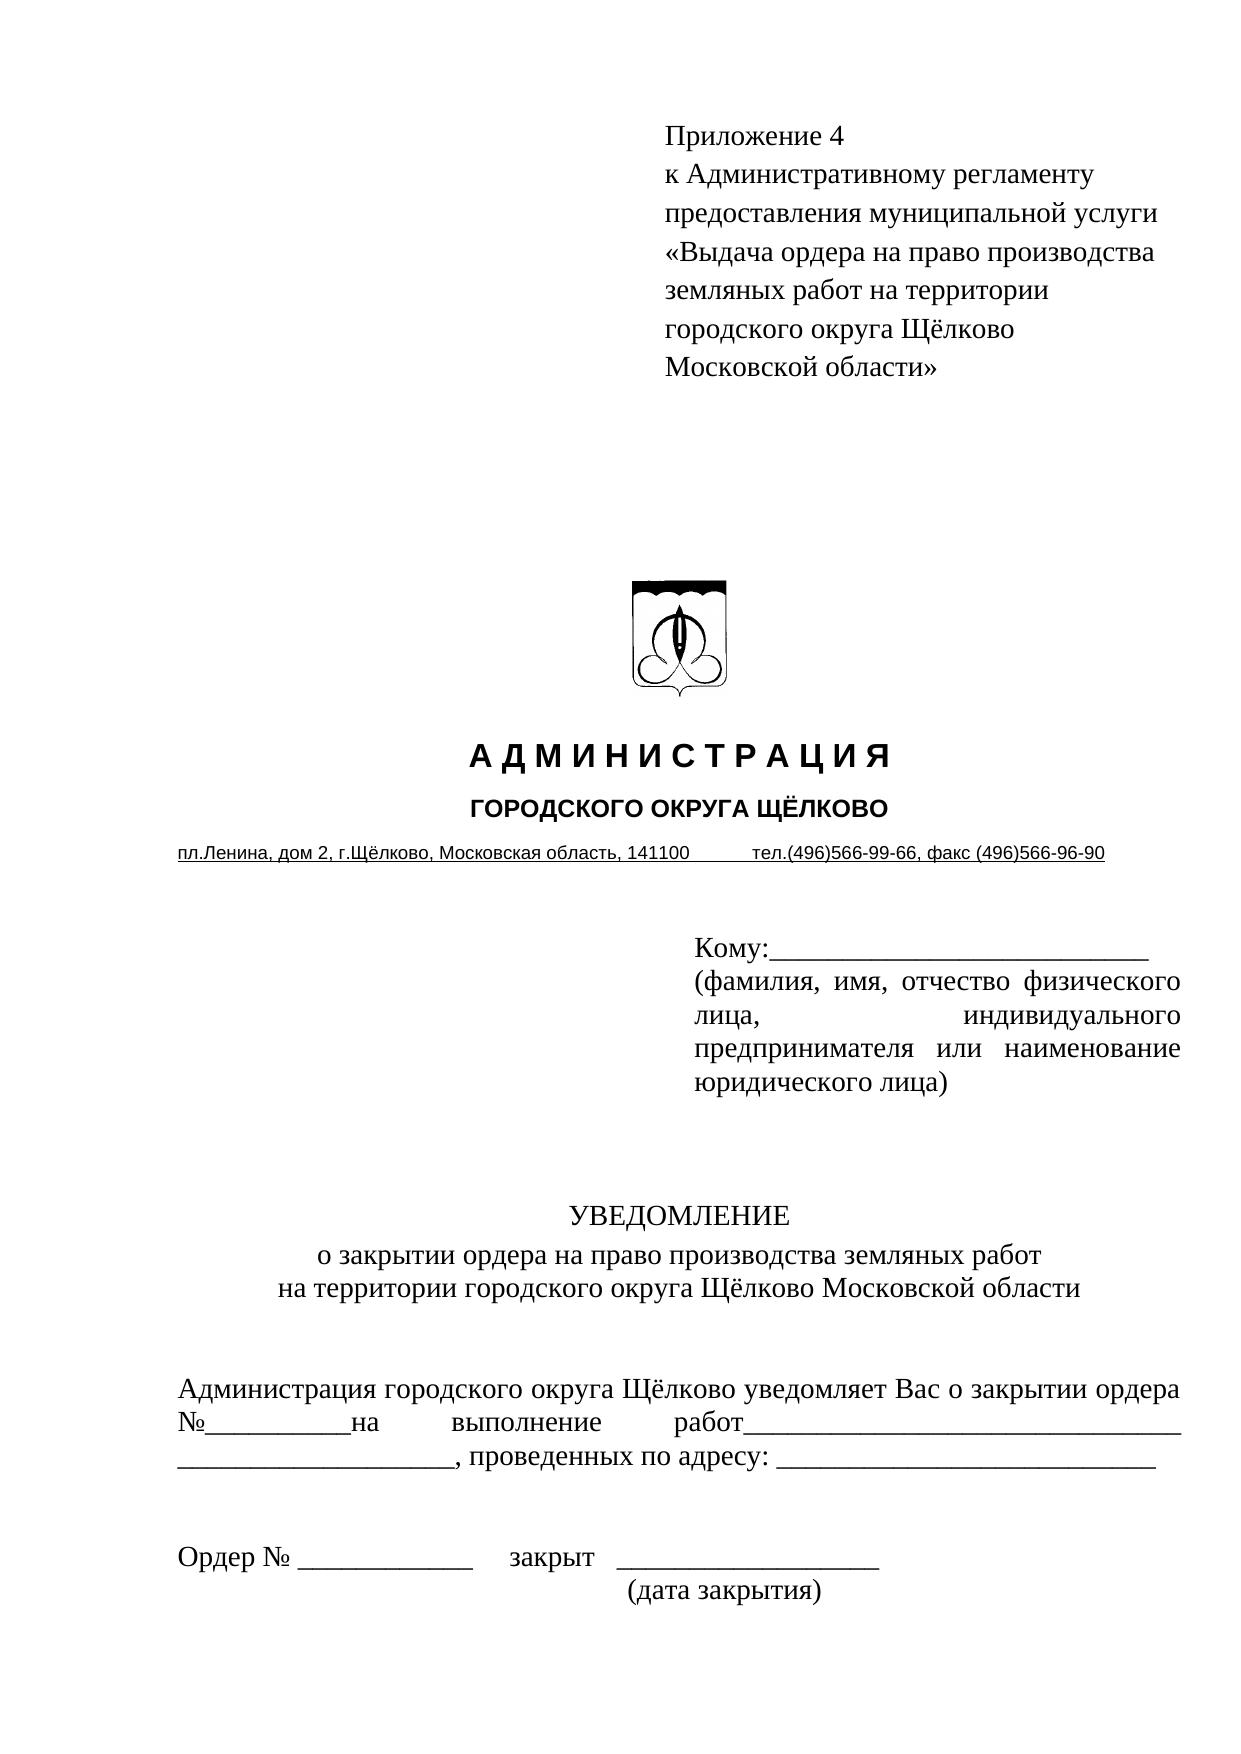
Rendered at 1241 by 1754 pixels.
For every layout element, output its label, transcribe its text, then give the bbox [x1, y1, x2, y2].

text Приложение 4 [177, 118, 1181, 152]
text «Выдача ордера на право производства [177, 234, 1181, 267]
picture [631, 580, 727, 698]
text (дата закрытия) [546, 1572, 1181, 1606]
text о закрытии ордера на право производства земляных работ [177, 1237, 1181, 1270]
text Кому:__________________________ [694, 930, 1181, 963]
text А Д М И Н И С Т Р А Ц И Я [177, 736, 1181, 775]
text (фамилия, имя, отчество физического лица, индивидуального предпринимателя или наименование юридического лица) [694, 963, 1181, 1098]
text Ордер № ____________ закрыт __________________ [177, 1539, 1181, 1572]
text ГОРОДСКОГО ОКРУГА ЩЁЛКОВО [177, 794, 1181, 823]
text предоставления муниципальной услуги [177, 195, 1181, 229]
text земляных работ на территории [177, 272, 1181, 306]
text УВЕДОМЛЕНИЕ [177, 1198, 1181, 1232]
text к Административному регламенту [177, 157, 1181, 190]
text городского округа Щёлково [177, 311, 1181, 344]
text Московской области» [177, 349, 1181, 383]
text на территории городского округа Щёлково Московской области [177, 1270, 1181, 1304]
text пл.Ленина, дом .Щёлково, Московская область, 141100 тел.(496)566-99-66, факс (496)566-96-90 [177, 842, 1181, 863]
text Администрация городского округа Щёлково уведомляет Вас о закрытии ордера №__________на выполнение работ______________________________ ___________________, проведенных по адресу: __________________________ [177, 1371, 1181, 1472]
